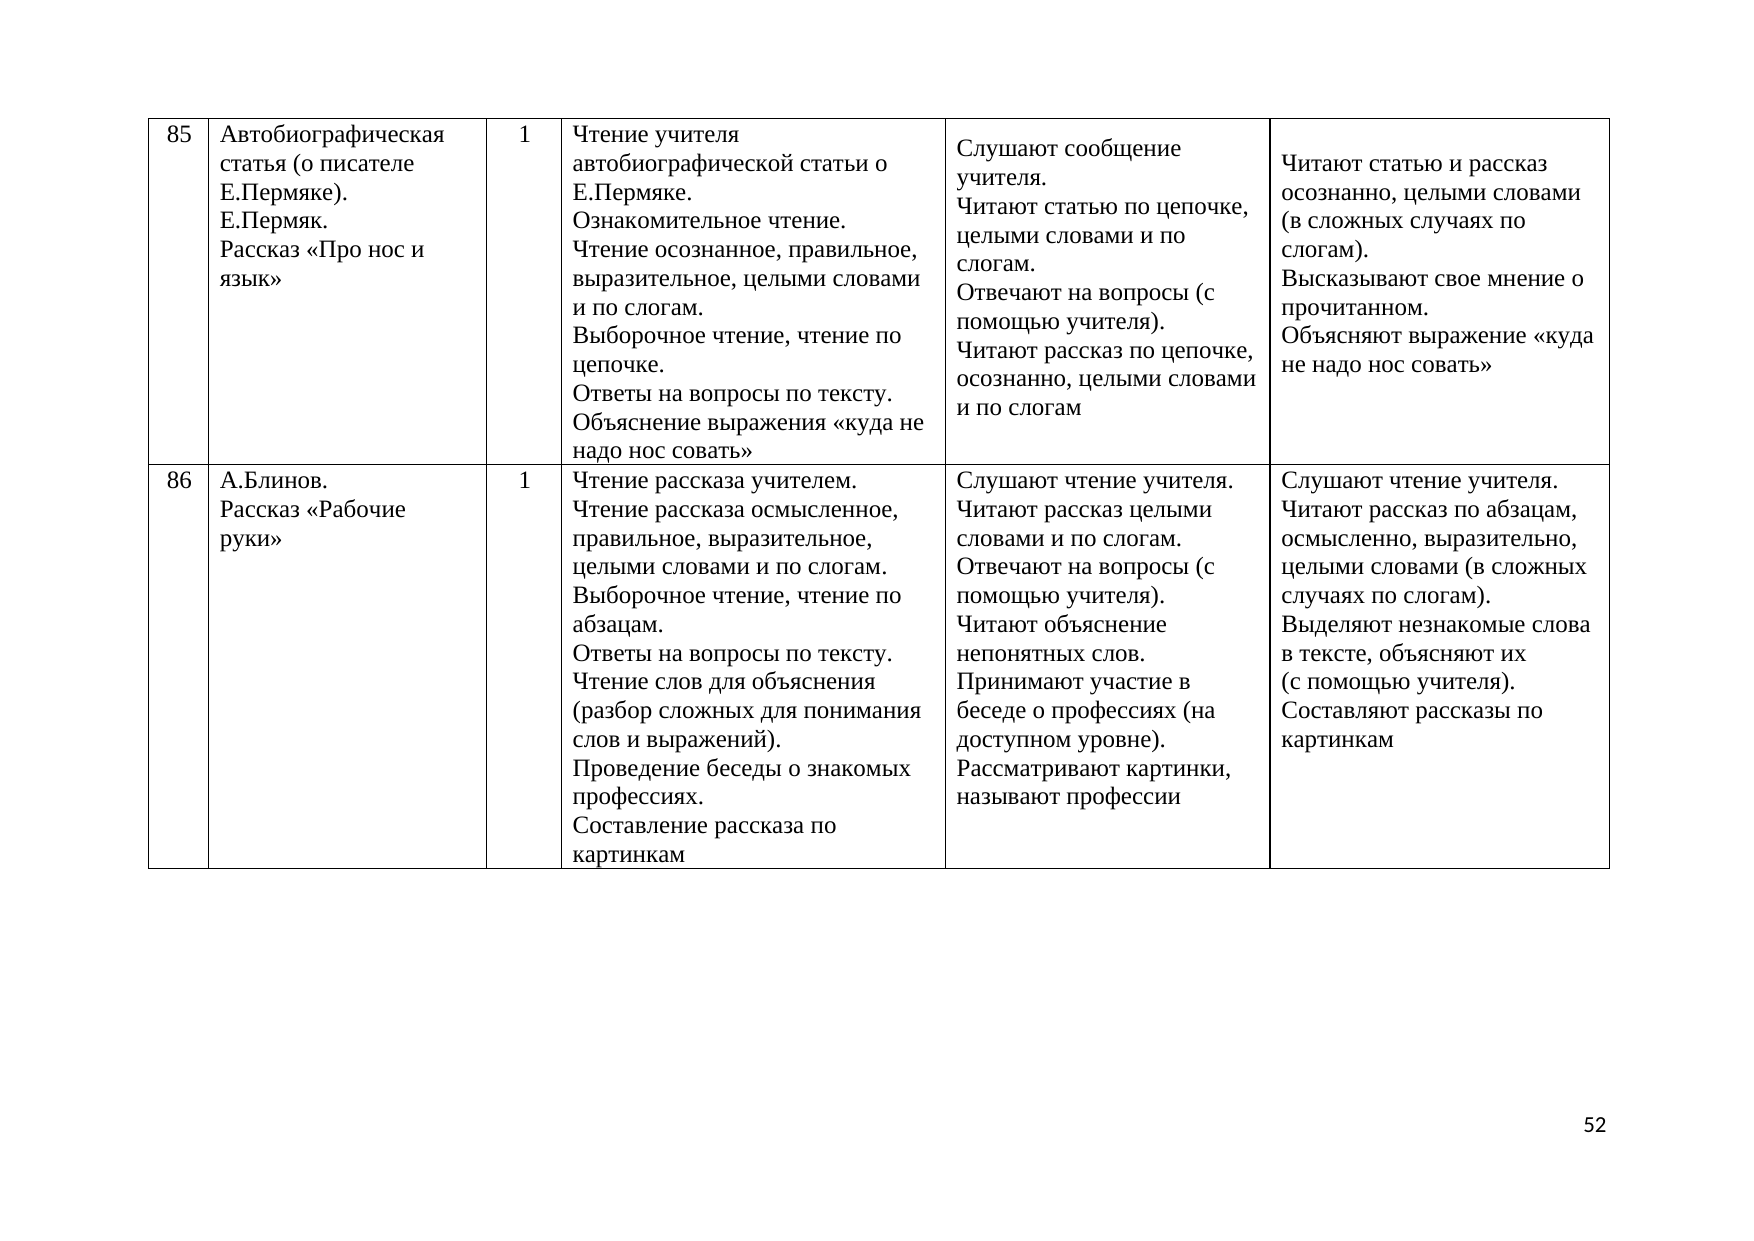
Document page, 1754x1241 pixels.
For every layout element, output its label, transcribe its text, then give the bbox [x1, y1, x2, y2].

table_cell Чтение учителя автобиографической статьи о Е.Пермяке. Ознакомительное чтение. Чтение осознанное, правильное, выразительное, целыми словами и по слогам. Выборочное чтение, чтение по цепочке. Ответы на вопросы по тексту. Объяснение выражения «куда не надо нос совать» [562, 119, 945, 464]
table_cell 1 [487, 465, 561, 868]
table_cell Читают статью и рассказ осознанно, целыми словами (в сложных случаях по слогам). Высказывают свое мнение о прочитанном. Объясняют выражение «куда не надо нос совать» [1271, 119, 1609, 464]
table_cell 86 [149, 465, 208, 868]
table_cell Чтение рассказа учителем. Чтение рассказа осмысленное, правильное, выразительное, целыми словами и по слогам. Выборочное чтение, чтение по абзацам. Ответы на вопросы по тексту. Чтение слов для объяснения (разбор сложных для понимания слов и выражений). Проведение беседы о знакомых профессиях. Составление рассказа по картинкам [562, 465, 945, 868]
table_cell А.Блинов. Рассказ «Рабочие руки» [209, 465, 486, 868]
table_cell Слушают сообщение учителя. Читают статью по цепочке, целыми словами и по слогам. Отвечают на вопросы (с помощью учителя). Читают рассказ по цепочке, осознанно, целыми словами и по слогам [946, 119, 1269, 464]
table_cell 85 [149, 119, 208, 464]
table_cell 1 [487, 119, 561, 464]
table_cell Слушают чтение учителя. Читают рассказ по абзацам, осмысленно, выразительно, целыми словами (в сложных случаях по слогам). Выделяют незнакомые слова в тексте, объясняют их (с помощью учителя). Составляют рассказы по картинкам [1271, 465, 1609, 868]
table_cell Слушают чтение учителя. Читают рассказ целыми словами и по слогам. Отвечают на вопросы (с помощью учителя). Читают объяснение непонятных слов. Принимают участие в беседе о профессиях (на доступном уровне). Рассматривают картинки, называют профессии [946, 465, 1269, 868]
table_cell Автобиографическая статья (о писателе Е.Пермяке). Е.Пермяк. Рассказ «Про нос и язык» [209, 119, 486, 464]
